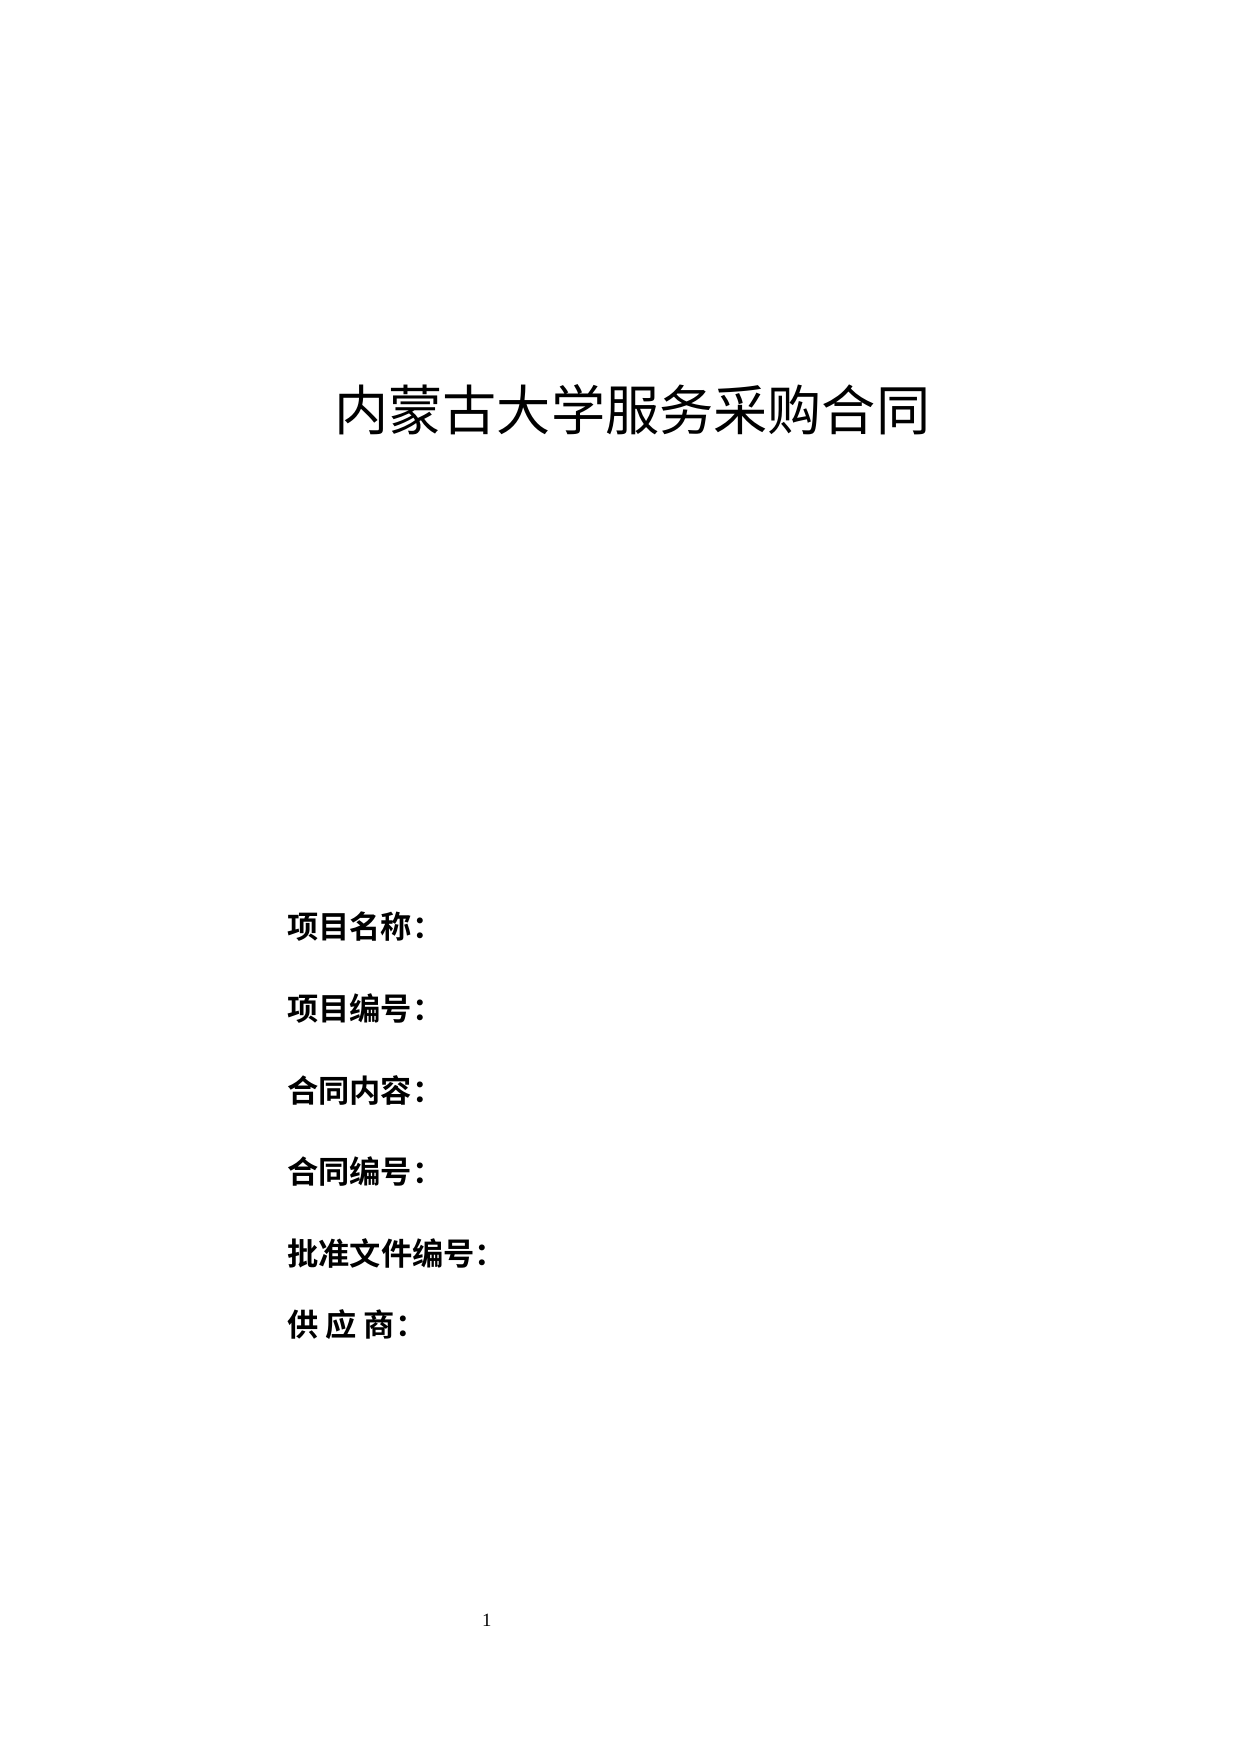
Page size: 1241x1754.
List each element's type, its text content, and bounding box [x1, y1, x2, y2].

text 合同内容： [130, 1056, 1134, 1121]
text 项目名称： [130, 892, 1134, 957]
text 项目编号： [130, 974, 1134, 1039]
text 批准文件编号： [130, 1219, 1135, 1284]
text 合同编号： [130, 1137, 1134, 1202]
text 内蒙古大学服务采购合同 [130, 358, 1134, 456]
text 供 应 商： [130, 1290, 1134, 1355]
